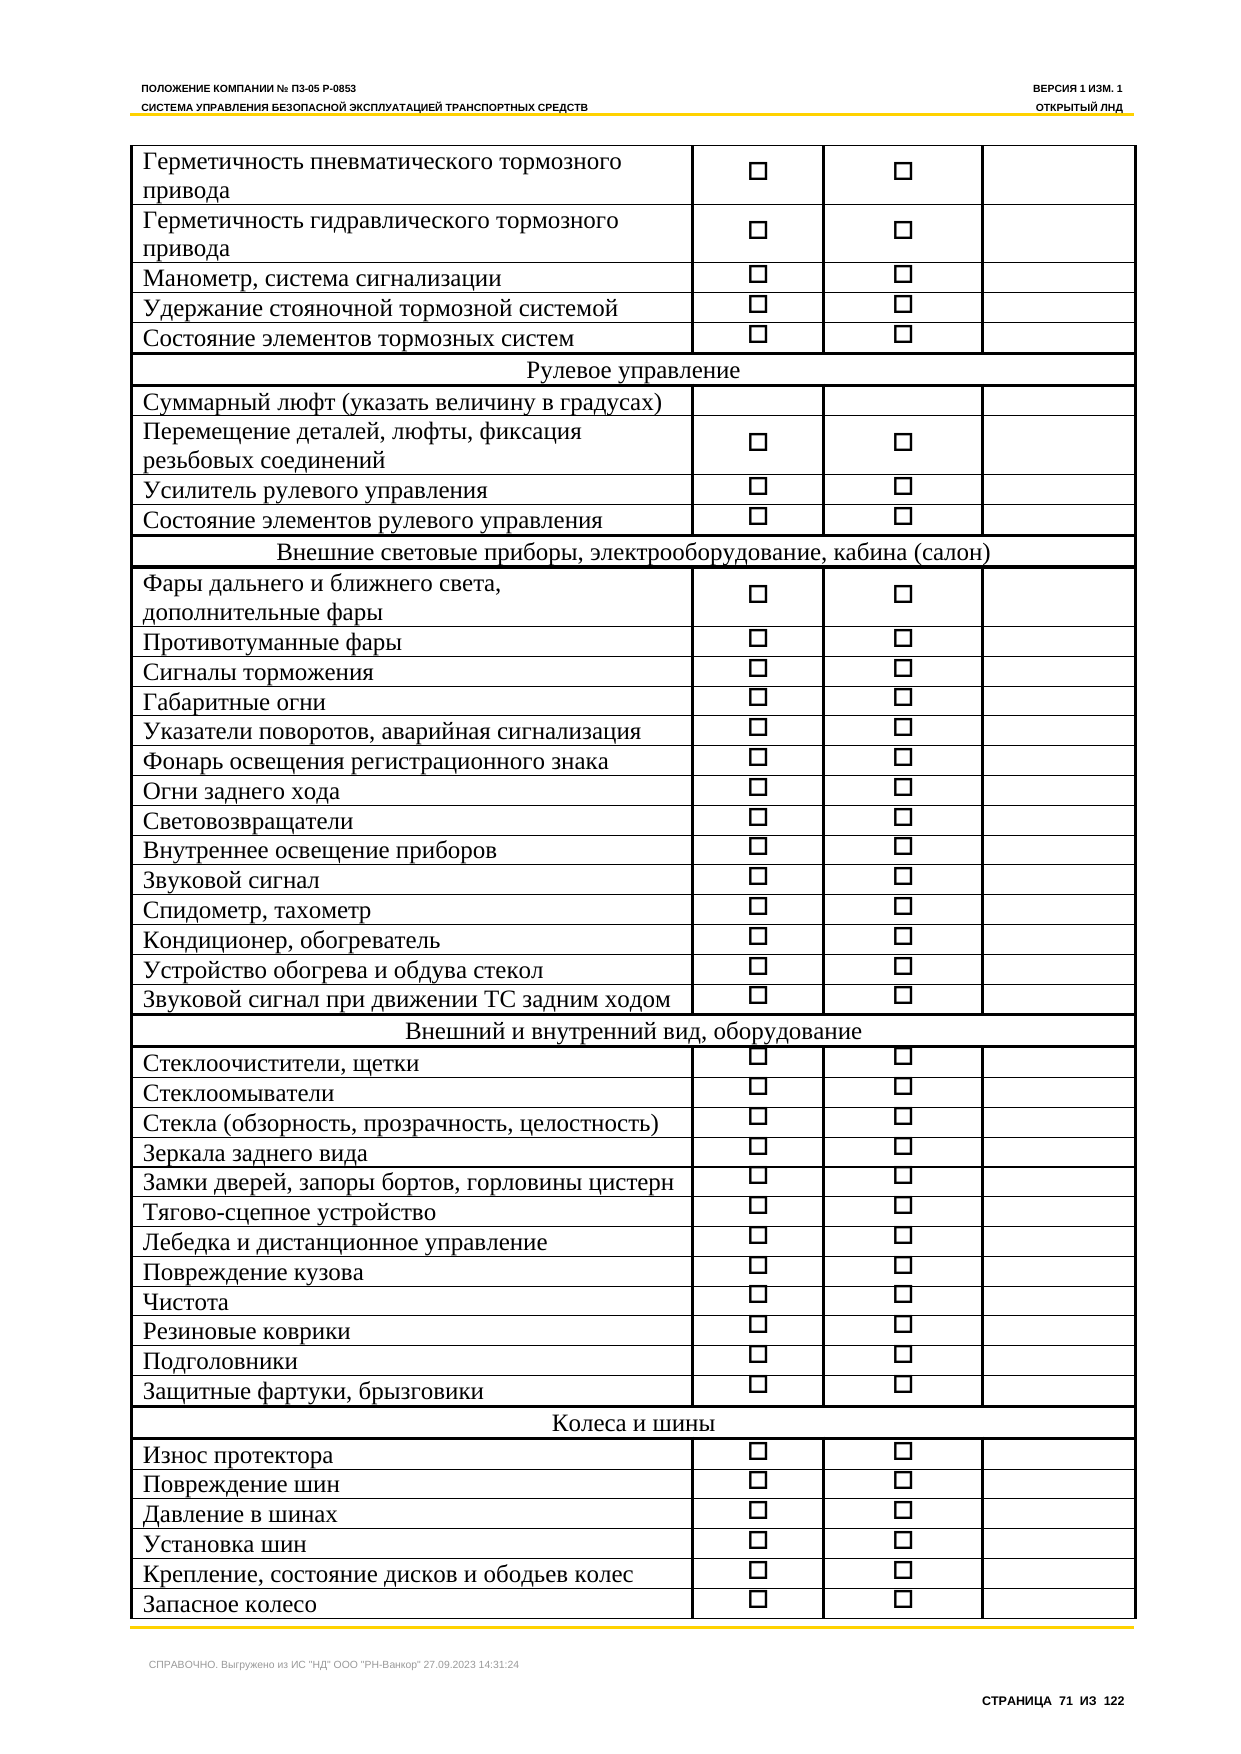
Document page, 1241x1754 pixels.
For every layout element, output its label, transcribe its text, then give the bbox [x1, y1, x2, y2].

table_cell [694, 1078, 822, 1107]
table_cell Стеклоомыватели [133, 1078, 691, 1107]
table_cell [694, 1197, 822, 1226]
table_cell [694, 806, 822, 834]
table_cell [825, 1376, 981, 1405]
table_cell [984, 1287, 1134, 1315]
table_cell [694, 205, 822, 262]
table_cell [984, 1529, 1134, 1558]
table_cell [984, 776, 1134, 805]
table_cell [694, 1168, 822, 1196]
table_cell [825, 205, 981, 262]
table_cell Фонарь освещения регистрационного знака [133, 746, 691, 775]
table_cell [694, 1589, 822, 1617]
table_cell Усилитель рулевого управления [133, 475, 691, 504]
table_cell [825, 1559, 981, 1588]
table_cell Повреждение кузова [133, 1257, 691, 1286]
table_cell [984, 716, 1134, 745]
table_cell Световозвращатели [133, 806, 691, 834]
table_cell Лебедка и дистанционное управление [133, 1227, 691, 1256]
table_cell [825, 387, 981, 415]
table_cell [984, 836, 1134, 864]
table_cell [694, 657, 822, 686]
table_cell Манометр, система сигнализации [133, 263, 691, 292]
table_cell [694, 146, 822, 204]
table_cell [694, 1470, 822, 1498]
table_cell Суммарный люфт (указать величину в градусах) [133, 387, 691, 415]
table_cell [984, 1048, 1134, 1077]
table_cell [825, 475, 981, 504]
table_cell Защитные фартуки, брызговики [133, 1376, 691, 1405]
table_cell [694, 716, 822, 745]
table_cell Противотуманные фары [133, 627, 691, 656]
table_cell [825, 1287, 981, 1315]
table_cell [825, 1529, 981, 1558]
table_cell [984, 1559, 1134, 1588]
table_cell [694, 569, 822, 626]
table_cell [694, 1499, 822, 1528]
table_cell [984, 1168, 1134, 1196]
table_cell Герметичность гидравлического тормозного привода [133, 205, 691, 262]
table_cell [984, 746, 1134, 775]
table_cell [984, 1078, 1134, 1107]
table_cell [825, 1108, 981, 1137]
table_cell [825, 1197, 981, 1226]
table_cell Износ протектора [133, 1440, 691, 1468]
table_cell [694, 865, 822, 894]
table_cell [694, 925, 822, 954]
table_cell Тягово-сцепное устройство [133, 1197, 691, 1226]
table_cell [984, 1108, 1134, 1137]
table_cell [694, 1108, 822, 1137]
table_cell [984, 657, 1134, 686]
table_cell [984, 1589, 1134, 1617]
table_cell [984, 569, 1134, 626]
table_cell Состояние элементов тормозных систем [133, 323, 691, 352]
table_cell Спидометр, тахометр [133, 895, 691, 924]
table_cell [825, 293, 981, 322]
table_cell [825, 1589, 981, 1617]
table_cell [984, 806, 1134, 834]
table_cell Звуковой сигнал [133, 865, 691, 894]
table_cell [984, 1197, 1134, 1226]
table_cell [825, 1138, 981, 1166]
table_cell Стекла (обзорность, прозрачность, целостность) [133, 1108, 691, 1137]
table_cell [694, 1048, 822, 1077]
table_cell [984, 925, 1134, 954]
table_cell [825, 1499, 981, 1528]
table_cell [984, 865, 1134, 894]
table_cell [984, 1440, 1134, 1468]
table_cell [694, 475, 822, 504]
table_cell Подголовники [133, 1346, 691, 1375]
table_cell [694, 1138, 822, 1166]
table_cell [825, 1227, 981, 1256]
table_cell [825, 985, 981, 1013]
table_cell [825, 1168, 981, 1196]
table_cell [694, 1316, 822, 1345]
table_cell [984, 895, 1134, 924]
table_cell Огни заднего хода [133, 776, 691, 805]
table_cell Запасное колесо [133, 1589, 691, 1617]
table_cell [984, 687, 1134, 715]
table_cell [984, 205, 1134, 262]
table_cell [984, 1257, 1134, 1286]
table_cell [825, 925, 981, 954]
table_cell [825, 1440, 981, 1468]
table_cell [984, 505, 1134, 533]
table_cell [694, 323, 822, 352]
table_cell [825, 505, 981, 533]
table_cell [825, 416, 981, 474]
table_cell Стеклоочистители, щетки [133, 1048, 691, 1077]
table_cell Устройство обогрева и обдува стекол [133, 955, 691, 983]
table_cell Указатели поворотов, аварийная сигнализация [133, 716, 691, 745]
table_cell Герметичность пневматического тормозного привода [133, 146, 691, 204]
table_cell [825, 263, 981, 292]
table_cell [825, 687, 981, 715]
table_cell Габаритные огни [133, 687, 691, 715]
table_cell [694, 1440, 822, 1468]
table_cell [825, 627, 981, 656]
table_cell [694, 627, 822, 656]
table_cell Сигналы торможения [133, 657, 691, 686]
table_cell [984, 293, 1134, 322]
table_cell [694, 263, 822, 292]
table_cell [825, 776, 981, 805]
table_cell [984, 1499, 1134, 1528]
table_cell [984, 1227, 1134, 1256]
table_cell [825, 657, 981, 686]
table_cell Удержание стояночной тормозной системой [133, 293, 691, 322]
table_cell [825, 865, 981, 894]
table_cell Замки дверей, запоры бортов, горловины цистерн [133, 1168, 691, 1196]
table_cell [694, 416, 822, 474]
table_cell [825, 1316, 981, 1345]
table_cell [825, 1257, 981, 1286]
table_cell Крепление, состояние дисков и ободьев колес [133, 1559, 691, 1588]
table_cell Рулевое управление [133, 355, 1134, 383]
table_cell [984, 1470, 1134, 1498]
table_cell [825, 323, 981, 352]
table_cell Состояние элементов рулевого управления [133, 505, 691, 533]
table_cell Установка шин [133, 1529, 691, 1558]
table_cell Фары дальнего и ближнего света, дополнительные фары [133, 569, 691, 626]
table_cell [984, 1376, 1134, 1405]
table_cell [694, 895, 822, 924]
table_cell [825, 836, 981, 864]
table_cell [825, 146, 981, 204]
table_cell [984, 146, 1134, 204]
table_cell [984, 475, 1134, 504]
table_cell [694, 776, 822, 805]
table_cell [825, 955, 981, 983]
table_cell [694, 1257, 822, 1286]
table_cell Перемещение деталей, люфты, фиксация резьбовых соединений [133, 416, 691, 474]
table_cell [984, 627, 1134, 656]
table_cell [984, 1138, 1134, 1166]
table_cell [825, 1346, 981, 1375]
table_cell [825, 1078, 981, 1107]
table_cell Внешний и внутренний вид, оборудование [133, 1016, 1134, 1045]
table_cell [825, 1470, 981, 1498]
table_cell [694, 505, 822, 533]
table_cell [984, 1346, 1134, 1375]
table_cell Звуковой сигнал при движении ТС задним ходом [133, 985, 691, 1013]
table_cell [984, 323, 1134, 352]
table_cell [825, 569, 981, 626]
table_cell Кондиционер, обогреватель [133, 925, 691, 954]
table_cell [694, 1559, 822, 1588]
table_cell Зеркала заднего вида [133, 1138, 691, 1166]
table_cell [984, 387, 1134, 415]
table_cell [825, 895, 981, 924]
table_cell [984, 263, 1134, 292]
table_cell [984, 1316, 1134, 1345]
table_cell [984, 416, 1134, 474]
table_cell [694, 1287, 822, 1315]
table_cell [694, 955, 822, 983]
table_cell Чистота [133, 1287, 691, 1315]
table_cell Давление в шинах [133, 1499, 691, 1528]
table_cell Повреждение шин [133, 1470, 691, 1498]
table_cell [694, 1227, 822, 1256]
table_cell Внутреннее освещение приборов [133, 836, 691, 864]
table_cell Колеса и шины [133, 1408, 1134, 1437]
table_cell [694, 836, 822, 864]
table_cell [694, 1529, 822, 1558]
table_cell [694, 1346, 822, 1375]
table_cell [825, 806, 981, 834]
table_cell [825, 746, 981, 775]
table_cell [694, 985, 822, 1013]
table_cell [984, 955, 1134, 983]
table_cell [825, 716, 981, 745]
table_cell [694, 387, 822, 415]
table_cell Внешние световые приборы, электрооборудование, кабина (салон) [133, 537, 1134, 565]
table_cell [694, 293, 822, 322]
table_cell [984, 985, 1134, 1013]
table_cell Резиновые коврики [133, 1316, 691, 1345]
table_cell [694, 746, 822, 775]
table_cell [825, 1048, 981, 1077]
table_cell [694, 687, 822, 715]
table_cell [694, 1376, 822, 1405]
